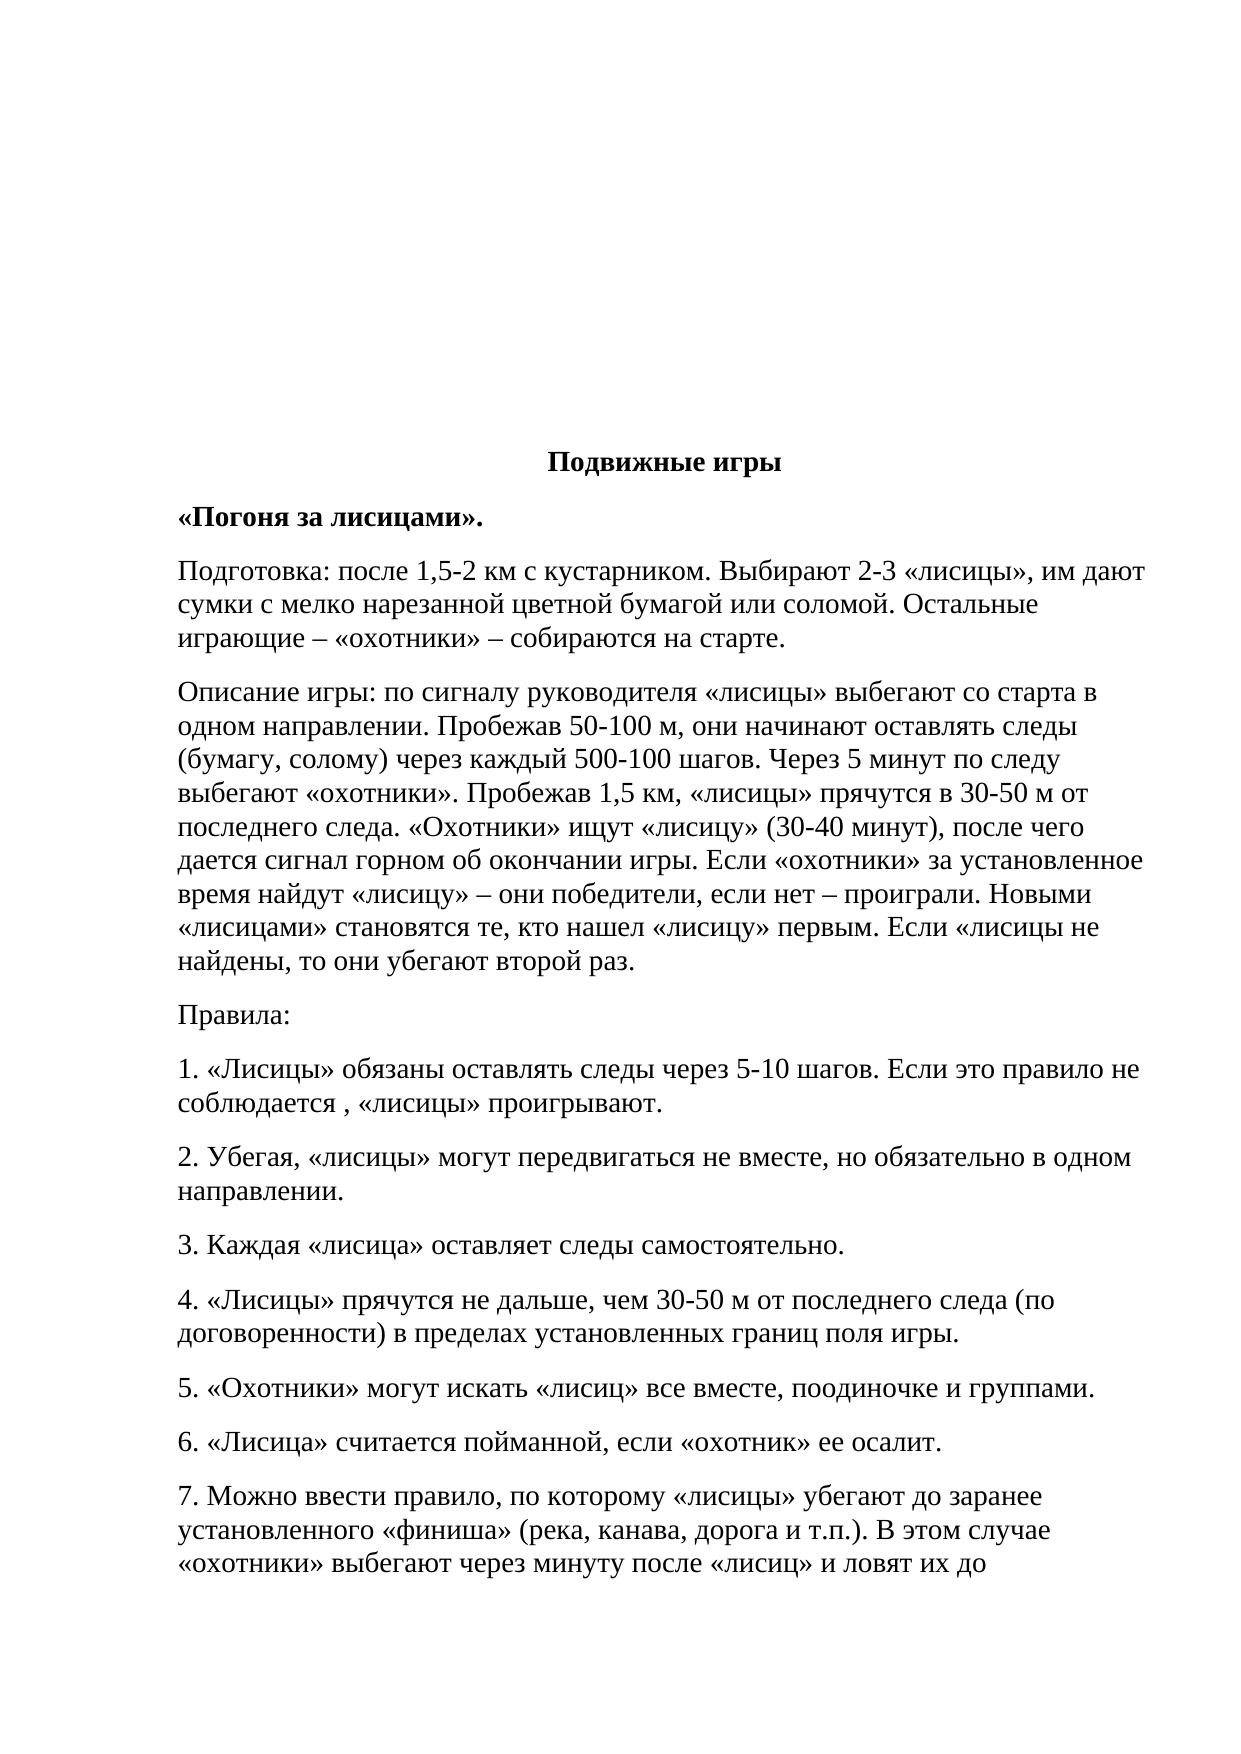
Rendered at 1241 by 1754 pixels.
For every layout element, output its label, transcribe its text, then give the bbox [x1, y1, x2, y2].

text 4. «Лисицы» прячутся не дальше, чем 30-50 м от последнего следа (по договоренности) в пределах установленных границ поля игры. [177, 1282, 1152, 1349]
text «Погоня за лисицами». [177, 499, 1152, 532]
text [177, 1478, 1152, 1579]
text 6. «Лисица» считается пойманной, если «охотник» ее осалит. [177, 1424, 1152, 1458]
text Правила: [177, 997, 1152, 1031]
text Описание игры: по сигналу руководителя «лисицы» выбегают со старта в одном направлении. Пробежав 50-100 м, они начинают оставлять следы (бумагу, солому) через каждый 500-100 шагов. Через 5 минут по следу выбегают «охотники». Пробежав 1,5 км, «лисицы» прячутся в 30-50 м от последнего следа. «Охотники» ищут «лисицу» (30-40 минут), после чего дается сигнал горном об окончании игры. Если «охотники» за установленное время найдут «лисицу» – они победители, если нет – проиграли. Новыми «лисицами» становятся те, кто нашел «лисицу» первым. Если «лисицы не найдены, то они убегают второй раз. [177, 674, 1152, 976]
text 1. «Лисицы» обязаны оставлять следы через 5-10 шагов. Если это правило не соблюдается , «лисицы» проигрывают. [177, 1052, 1152, 1119]
text Подготовка: после 1,5-2 км с кустарником. Выбирают 2-3 «лисицы», им дают сумки с мелко нарезанной цветной бумагой или соломой. Остальные играющие – «охотники» – собираются на старте. [177, 553, 1152, 654]
text Подвижные игры [177, 444, 1152, 478]
text 3. Каждая «лисица» оставляет следы самостоятельно. [177, 1227, 1152, 1261]
text 2. Убегая, «лисицы» могут передвигаться не вместе, но обязательно в одном направлении. [177, 1139, 1152, 1207]
text 5. «Охотники» могут искать «лисиц» все вместе, поодиночке и группами. [177, 1370, 1152, 1403]
